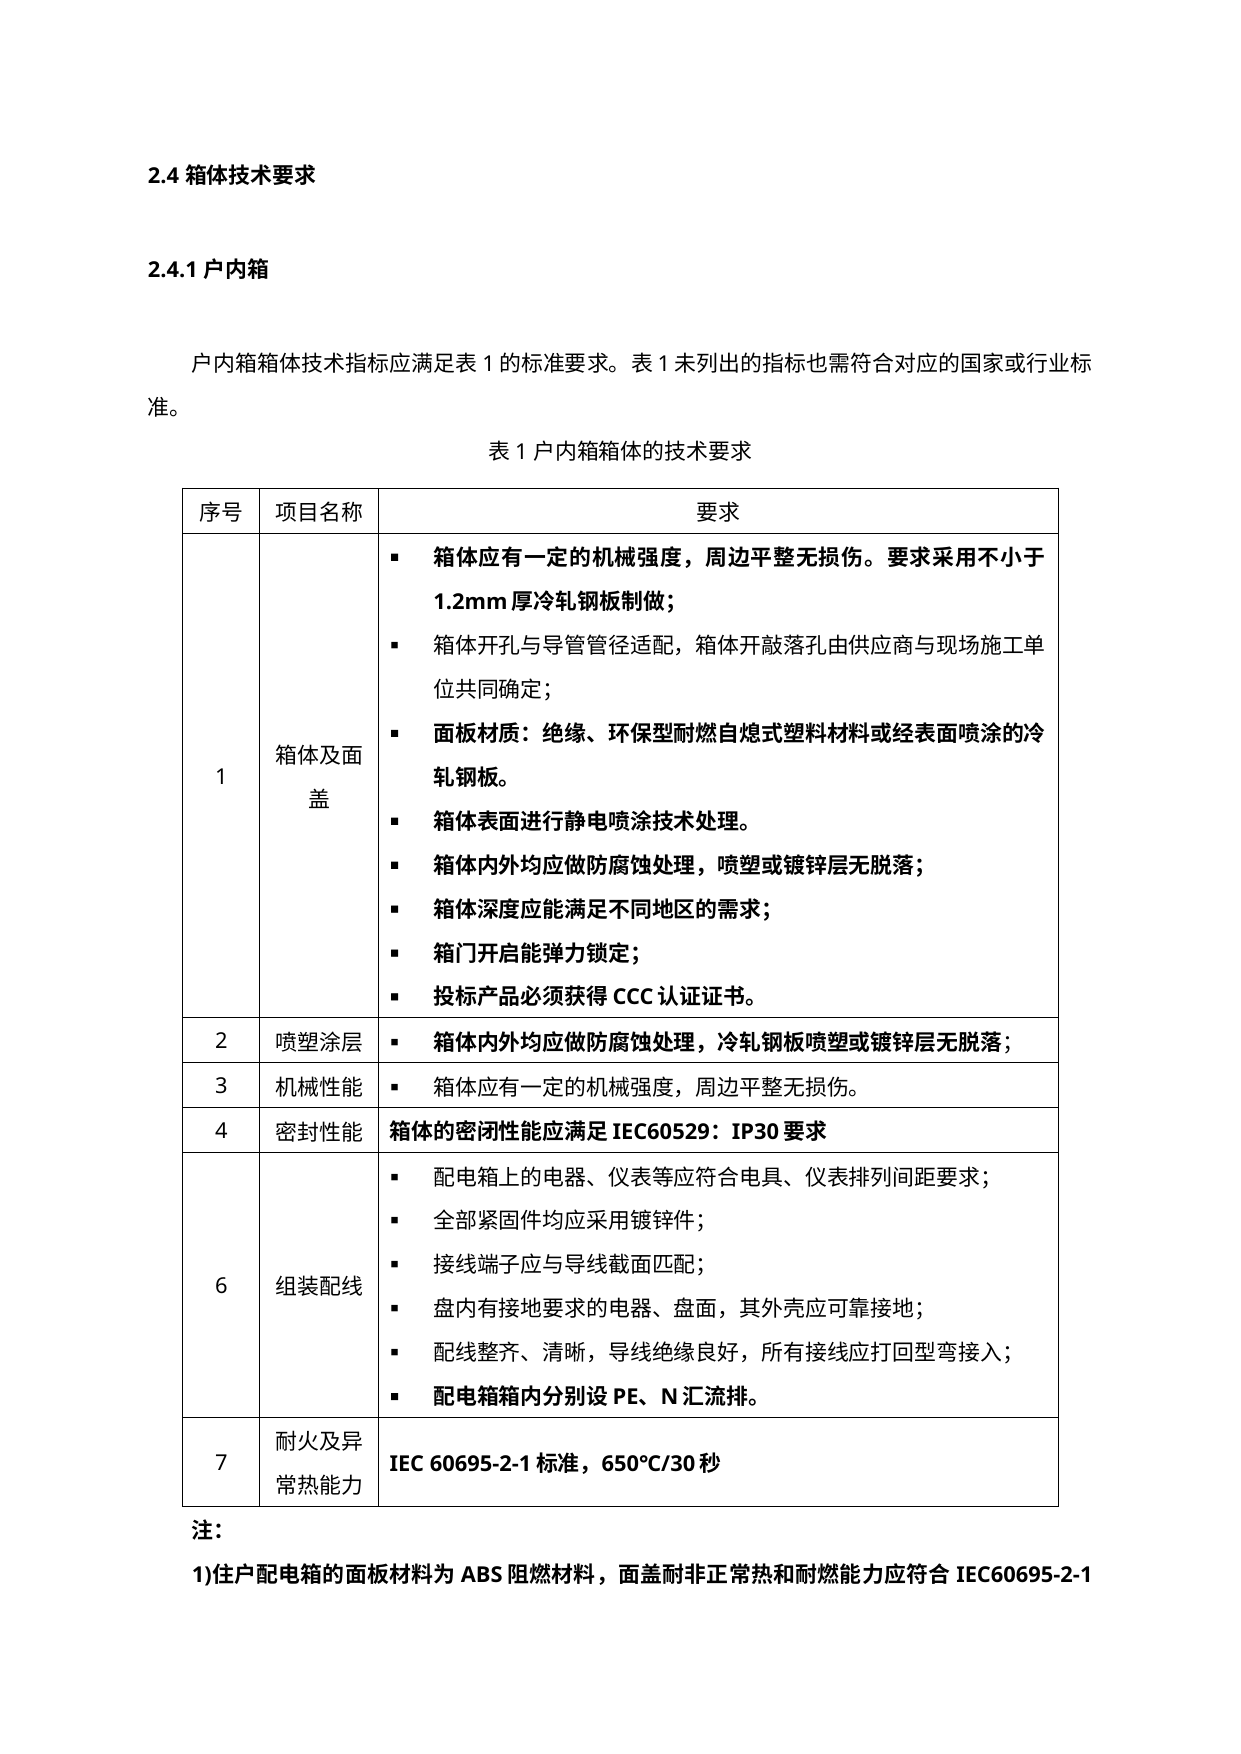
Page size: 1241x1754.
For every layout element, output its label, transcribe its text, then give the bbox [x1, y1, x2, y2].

text 注： [148, 1507, 1092, 1551]
table_cell 箱体内外均应做防腐蚀处理，冷轧钢板喷塑或镀锌层无脱落； [379, 1018, 1058, 1062]
table_cell 箱体的密闭性能应满足IEC60529：IP30要求 [379, 1108, 1058, 1152]
table_cell 3 [183, 1063, 259, 1107]
table_cell 组装配线 [260, 1153, 378, 1417]
table_cell 配电箱上的电器、仪表等应符合电具、仪表排列间距要求； 全部紧固件均应采用镀锌件； 接线端子应与导线截面匹配； 盘内有接地要求的电器、盘面，其外壳应可靠接地； 配线整齐、清晰，导线绝缘良好，所有接线应打回型弯接入； 配电箱箱内分别设PE、N汇流排。 [379, 1153, 1058, 1417]
table_header 项目名称 [260, 489, 378, 533]
table_cell 2 [183, 1018, 259, 1062]
table_cell 4 [183, 1108, 259, 1152]
subtitle 2.4 箱体技术要求 [148, 152, 1092, 196]
table_cell 箱体及面盖 [260, 534, 378, 1017]
table_cell 密封性能 [260, 1108, 378, 1152]
subtitle 2.4.1 户内箱 [148, 246, 1092, 290]
table_cell 7 [183, 1418, 259, 1506]
table_cell 箱体应有一定的机械强度，周边平整无损伤。要求采用不小于1.2mm厚冷轧钢板制做； 箱体开孔与导管管径适配，箱体开敲落孔由供应商与现场施工单位共同确定； 面板材质：绝缘、环保型耐燃自熄式塑料材料或经表面喷涂的冷轧钢板。 箱体表面进行静电喷涂技术处理。 箱体内外均应做防腐蚀处理，喷塑或镀锌层无脱落； 箱体深度应能满足不同地区的需求； 箱门开启能弹力锁定； 投标产品必须获得CCC认证证书。 [379, 534, 1058, 1017]
table_cell 1 [183, 534, 259, 1017]
text 户内箱箱体技术指标应满足表1的标准要求。表1未列出的指标也需符合对应的国家或行业标准。 [148, 340, 1092, 428]
table_header 序号 [183, 489, 259, 533]
table_cell 箱体应有一定的机械强度，周边平整无损伤。 [379, 1063, 1058, 1107]
table_cell IEC 60695-2-1标准，650℃/30秒 [379, 1418, 1058, 1506]
table_cell 机械性能 [260, 1063, 378, 1107]
table_header 要求 [379, 489, 1058, 533]
table_cell 耐火及异常热能力 [260, 1418, 378, 1506]
text 表1 户内箱箱体的技术要求 [148, 428, 1092, 472]
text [148, 1551, 1092, 1595]
table_cell 6 [183, 1153, 259, 1417]
table_cell 喷塑涂层 [260, 1018, 378, 1062]
